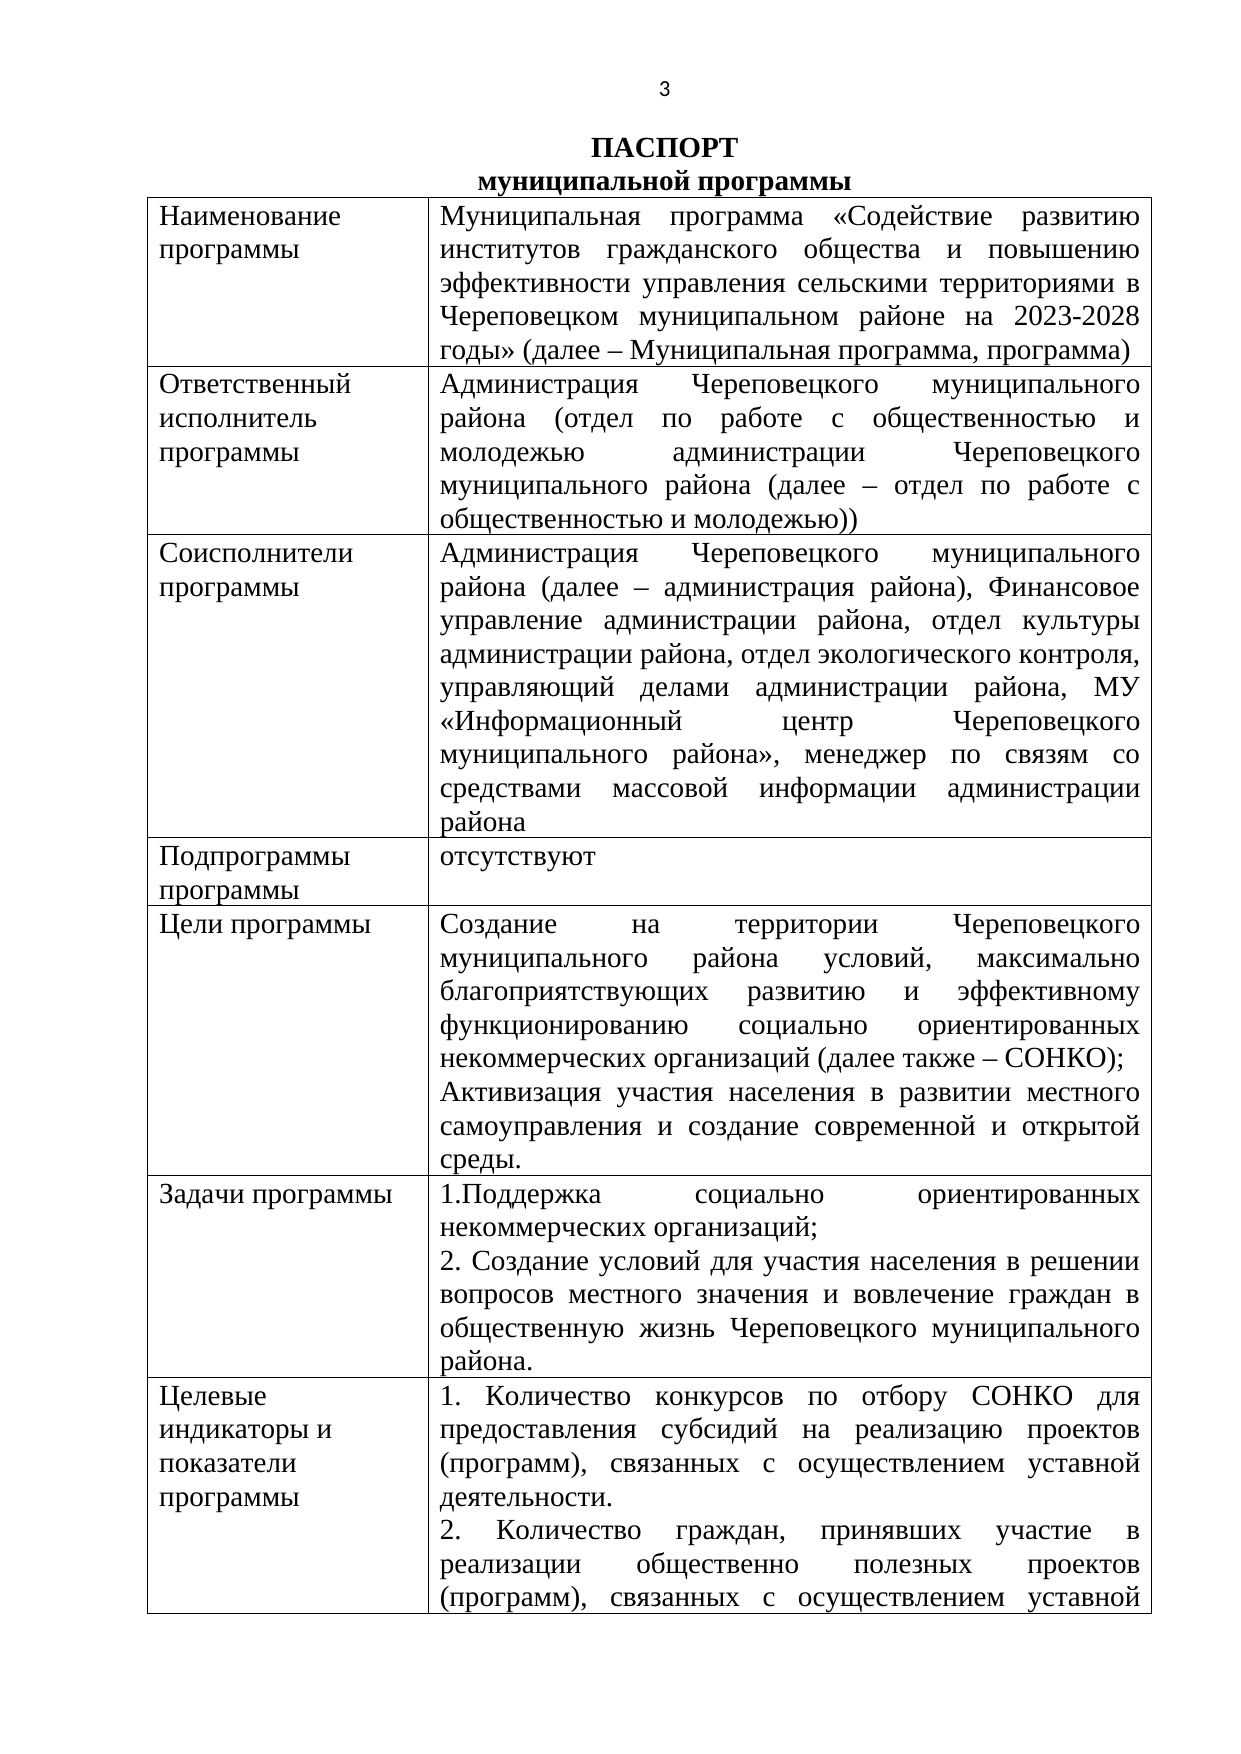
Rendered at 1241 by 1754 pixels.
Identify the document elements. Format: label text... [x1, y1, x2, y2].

table_cell Задачи программы [148, 1176, 428, 1377]
table_cell 1.Поддержка социально ориентированных некоммерческих организаций; 2. Создание условий для участия населения в решении вопросов местного значения и вовлечение граждан в общественную жизнь Череповецкого муниципального района. [429, 1176, 1151, 1377]
table_cell Соисполнители программы [148, 535, 428, 837]
table_cell Ответственный исполнитель программы [148, 367, 428, 534]
table_header Наименование программы [148, 198, 428, 366]
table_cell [148, 1378, 428, 1613]
table_cell Создание на территории Череповецкого муниципального района условий, максимально благоприятствующих развитию и эффективному функционированию социально ориентированных некоммерческих организаций (далее также – СОНКО); Активизация участия населения в развитии местного самоуправления и создание современной и открытой среды. [429, 906, 1151, 1175]
table_cell Цели программы [148, 906, 428, 1175]
table_header Муниципальная программа «Содействие развитию институтов гражданского общества и повышению эффективности управления сельскими территориями в Череповецком муниципальном районе на 2023-2028 годы» (далее – Муниципальная программа, программа) [429, 198, 1151, 366]
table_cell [429, 1378, 1151, 1613]
table_cell Администрация Череповецкого муниципального района (далее – администрация района), Финансовое управление администрации района, отдел культуры администрации района, отдел экологического контроля, управляющий делами администрации района, МУ «Информационный центр Череповецкого муниципального района», менеджер по связям со средствами массовой информации администрации района [429, 535, 1151, 837]
text ПАСПОРТ [177, 130, 1152, 163]
table_cell отсутствуют [429, 838, 1151, 905]
table_cell Подпрограммы программы [148, 838, 428, 905]
text муниципальной программы [177, 163, 1152, 197]
table_cell Администрация Череповецкого муниципального района (отдел по работе с общественностью и молодежью администрации Череповецкого муниципального района (далее – отдел по работе с общественностью и молодежью)) [429, 367, 1151, 534]
